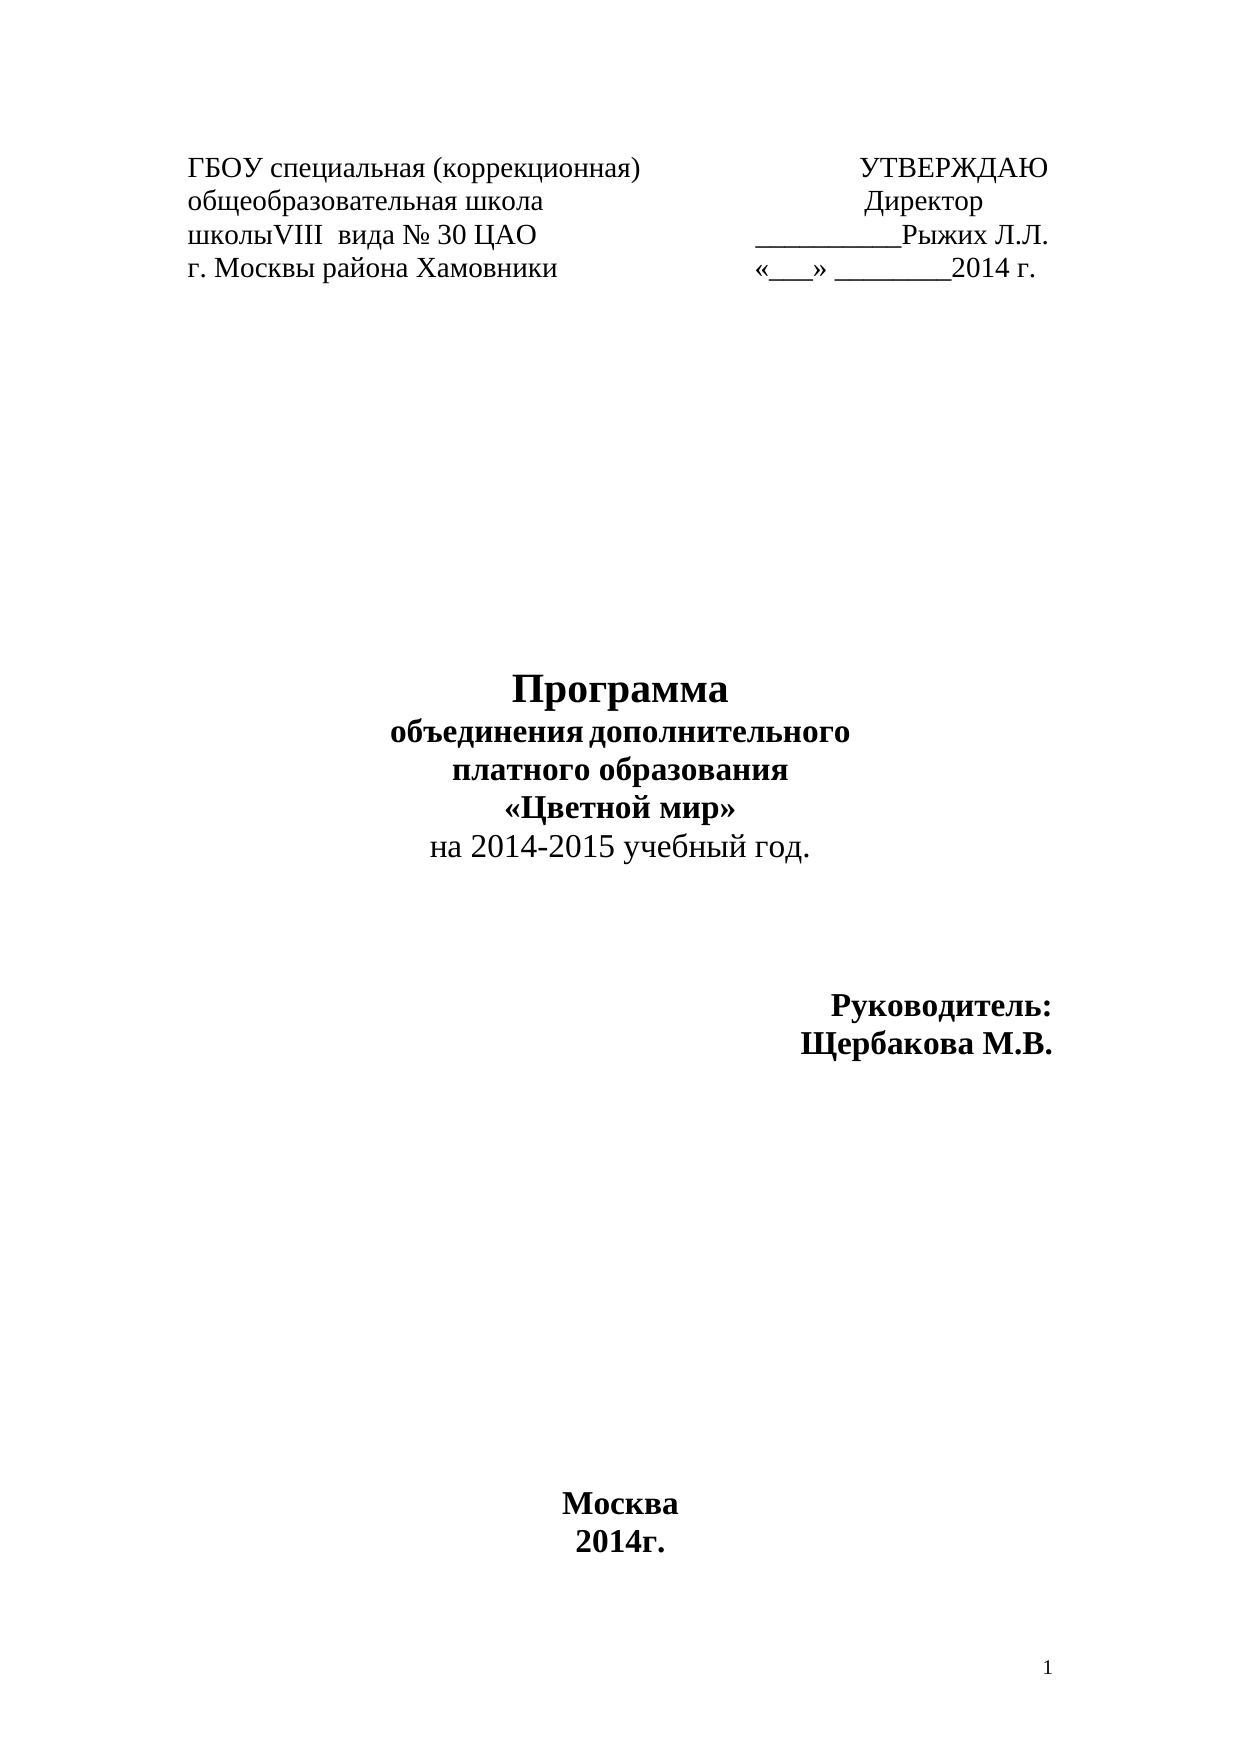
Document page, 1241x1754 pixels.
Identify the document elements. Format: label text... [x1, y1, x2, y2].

text «Цветной мир» [187, 788, 1053, 826]
text общеобразовательная школа Директор школыVIII вида № 30 ЦАО __________Рыжих Л.Л. [187, 183, 1053, 251]
text 2014г. [187, 1521, 1053, 1560]
text Программа [187, 663, 1053, 711]
text Руководитель: [187, 985, 1053, 1023]
text платного образования [187, 749, 1053, 788]
text на 2014-2015 учебный год. [187, 826, 1053, 864]
text г. Москвы района Хамовники «___» ________2014 г. [187, 251, 1053, 284]
text объединения дополнительного [187, 711, 1053, 749]
text Москва [187, 1483, 1053, 1521]
text Щербакова М.В. [187, 1023, 1053, 1061]
text ГБОУ специальная (коррекционная) УТВЕРЖДАЮ [187, 150, 1053, 183]
